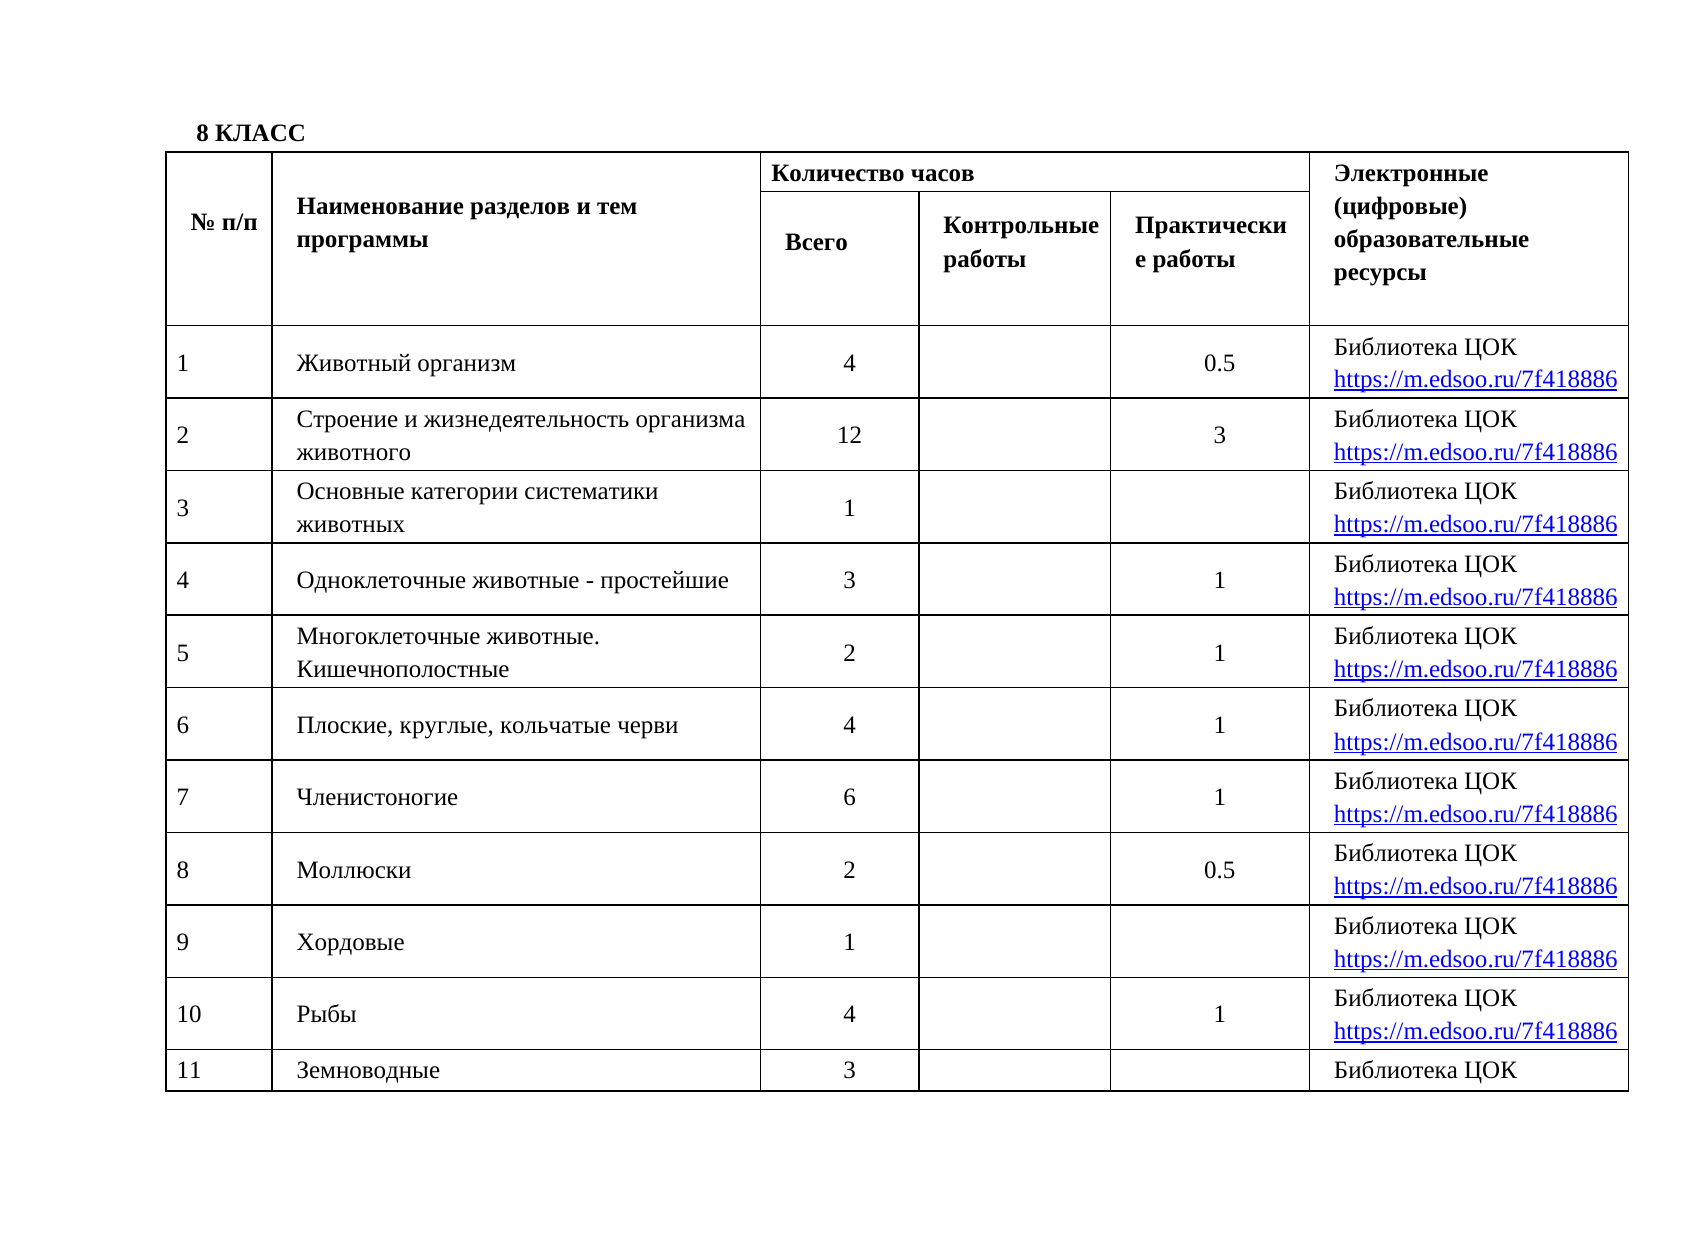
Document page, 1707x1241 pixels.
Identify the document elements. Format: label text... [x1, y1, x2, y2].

table_cell Хордовые [273, 906, 760, 976]
table_cell Земноводные [273, 1050, 760, 1090]
table_cell 2 [167, 399, 271, 469]
table_cell 1 [1111, 688, 1309, 759]
table_cell 1 [1111, 544, 1309, 614]
table_cell [920, 616, 1110, 687]
table_cell 1 [167, 326, 271, 397]
table_cell 2 [761, 833, 918, 904]
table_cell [1310, 978, 1628, 1049]
table_cell 1 [1111, 616, 1309, 687]
table_cell [1111, 1050, 1309, 1090]
table_cell Библиотека ЦОК https://m.edsoo.ru/7f418886 [1310, 616, 1628, 687]
table_cell 3 [761, 544, 918, 614]
table_cell Строение и жизнедеятельность организма животного [273, 399, 760, 469]
table_cell 4 [761, 688, 918, 759]
table_cell 4 [167, 544, 271, 614]
table_cell [1111, 906, 1309, 976]
table_cell 5 [167, 616, 271, 687]
table_cell [920, 1050, 1110, 1090]
table_cell Основные категории систематики животных [273, 471, 760, 542]
table_cell Библиотека ЦОК https://m.edsoo.ru/7f418886 [1310, 326, 1628, 397]
table_cell Библиотека ЦОК https://m.edsoo.ru/7f418886 [1310, 399, 1628, 469]
table_cell Библиотека ЦОК https://m.edsoo.ru/7f418886 [1310, 471, 1628, 542]
table_cell [920, 688, 1110, 759]
table_cell Всего [761, 192, 918, 325]
table_cell 4 [761, 978, 918, 1049]
table_cell Практические работы [1111, 192, 1309, 325]
table_cell 9 [167, 906, 271, 976]
table_cell [920, 471, 1110, 542]
table_cell 0.5 [1111, 833, 1309, 904]
table_cell 11 [167, 1050, 271, 1090]
text 8 КЛАСС [190, 118, 1618, 147]
table_cell 2 [761, 616, 918, 687]
table_cell 3 [167, 471, 271, 542]
table_cell 8 [167, 833, 271, 904]
table_cell [920, 833, 1110, 904]
table_cell Одноклеточные животные - простейшие [273, 544, 760, 614]
table_cell Многоклеточные животные. Кишечнополостные [273, 616, 760, 687]
table_cell 6 [167, 688, 271, 759]
table_cell 1 [761, 471, 918, 542]
table_cell Рыбы [273, 978, 760, 1049]
table_cell 1 [1111, 761, 1309, 832]
table_cell Библиотека ЦОК https://m.edsoo.ru/7f418886 [1310, 833, 1628, 904]
table_header № п/п [167, 153, 271, 325]
table_cell 10 [167, 978, 271, 1049]
table_cell [920, 761, 1110, 832]
table_cell 1 [761, 906, 918, 976]
table_cell 12 [761, 399, 918, 469]
table_header Электронные (цифровые) образовательные ресурсы [1310, 153, 1628, 325]
table_cell [920, 399, 1110, 469]
table_cell Контрольные работы [920, 192, 1110, 325]
table_cell Животный организм [273, 326, 760, 397]
table_cell 7 [167, 761, 271, 832]
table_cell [1310, 1050, 1628, 1090]
table_header Наименование разделов и тем программы [273, 153, 760, 325]
table_header Количество часов [761, 153, 1309, 191]
table_cell Библиотека ЦОК https://m.edsoo.ru/7f418886 [1310, 544, 1628, 614]
table_cell 1 [1111, 978, 1309, 1049]
table_cell [920, 906, 1110, 976]
table_cell 3 [1111, 399, 1309, 469]
table_cell 0.5 [1111, 326, 1309, 397]
table_cell Членистоногие [273, 761, 760, 832]
table_cell Библиотека ЦОК https://m.edsoo.ru/7f418886 [1310, 761, 1628, 832]
table_cell 6 [761, 761, 918, 832]
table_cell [1310, 906, 1628, 976]
table_cell Плоские, круглые, кольчатые черви [273, 688, 760, 759]
table_cell Библиотека ЦОК https://m.edsoo.ru/7f418886 [1310, 688, 1628, 759]
table_cell [1111, 471, 1309, 542]
table_cell 3 [761, 1050, 918, 1090]
table_cell [920, 544, 1110, 614]
table_cell [920, 978, 1110, 1049]
table_cell Моллюски [273, 833, 760, 904]
table_cell [920, 326, 1110, 397]
table_cell 4 [761, 326, 918, 397]
